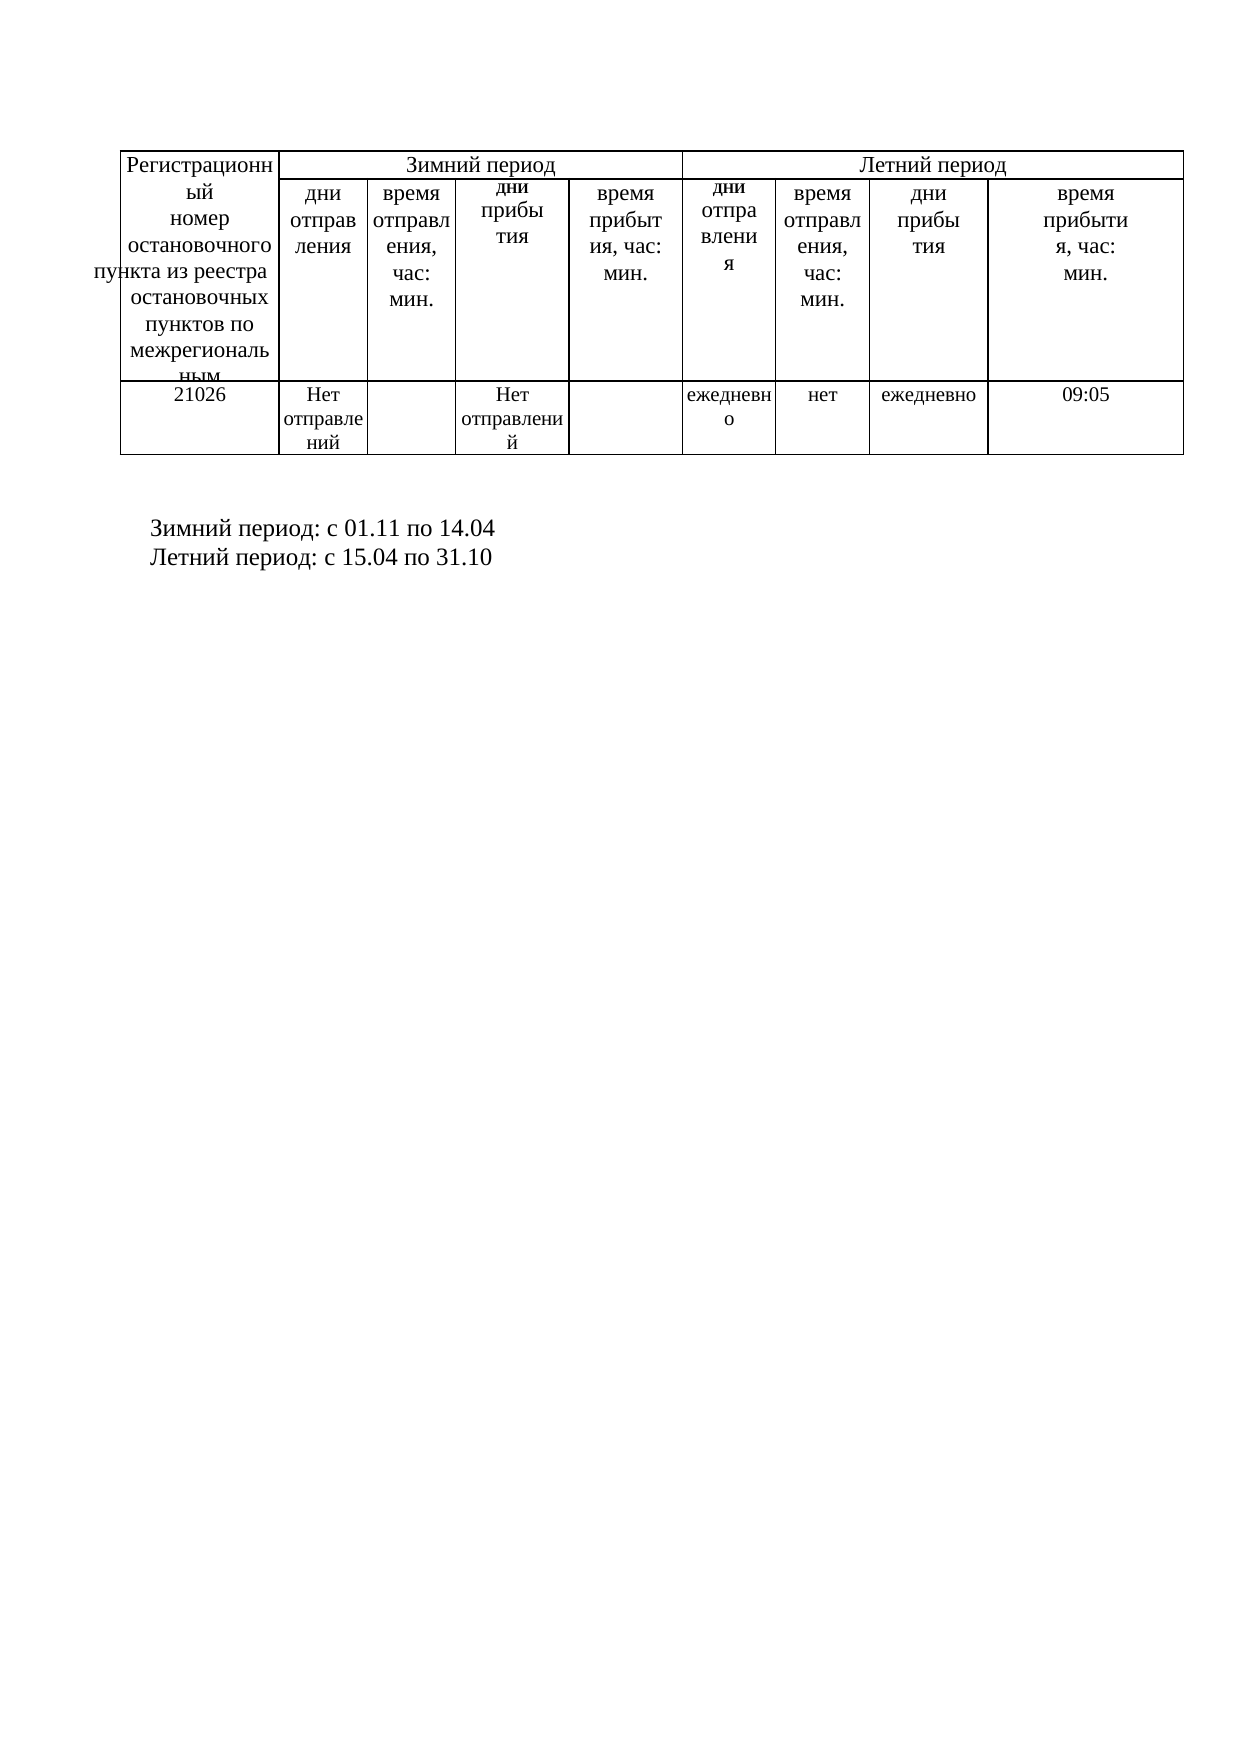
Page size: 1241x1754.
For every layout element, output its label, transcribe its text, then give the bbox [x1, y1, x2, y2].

table_header Регистрационный номер остановочного пункта из реестра остановочных пунктов по межрегиональным маршрутам регулярных перевозок [121, 152, 278, 380]
table_cell Нет отправлений [280, 382, 367, 454]
table_cell дни прибы тия [870, 180, 987, 380]
table_cell Нет отправлений [456, 382, 568, 454]
table_cell время отправл ения, час: мин. [368, 180, 455, 380]
table_cell время прибыт ия, час: мин. [570, 180, 682, 380]
text Зимний период: с 01.11 по 14.04 [150, 513, 1090, 542]
table_cell нет [776, 382, 869, 454]
text Летний период: с 15.04 по 31.10 [150, 542, 1090, 570]
table_cell ДНИ отпра влени я [683, 180, 775, 380]
table_cell 09:05 [989, 382, 1183, 454]
table_cell время отправл ения, час: мин. [776, 180, 869, 380]
table_cell 21026 [121, 382, 278, 454]
table_cell [570, 382, 682, 454]
table_cell [368, 382, 455, 454]
table_header Летний период [683, 152, 1183, 178]
table_cell ДНИ прибы тия [456, 180, 568, 380]
table_header Зимний период [280, 152, 682, 178]
table_cell дни отправ ления [280, 180, 367, 380]
table_cell ежедневно [683, 382, 775, 454]
table_cell ежедневно [870, 382, 987, 454]
table_cell время прибыти я, час: мин. [989, 180, 1183, 380]
